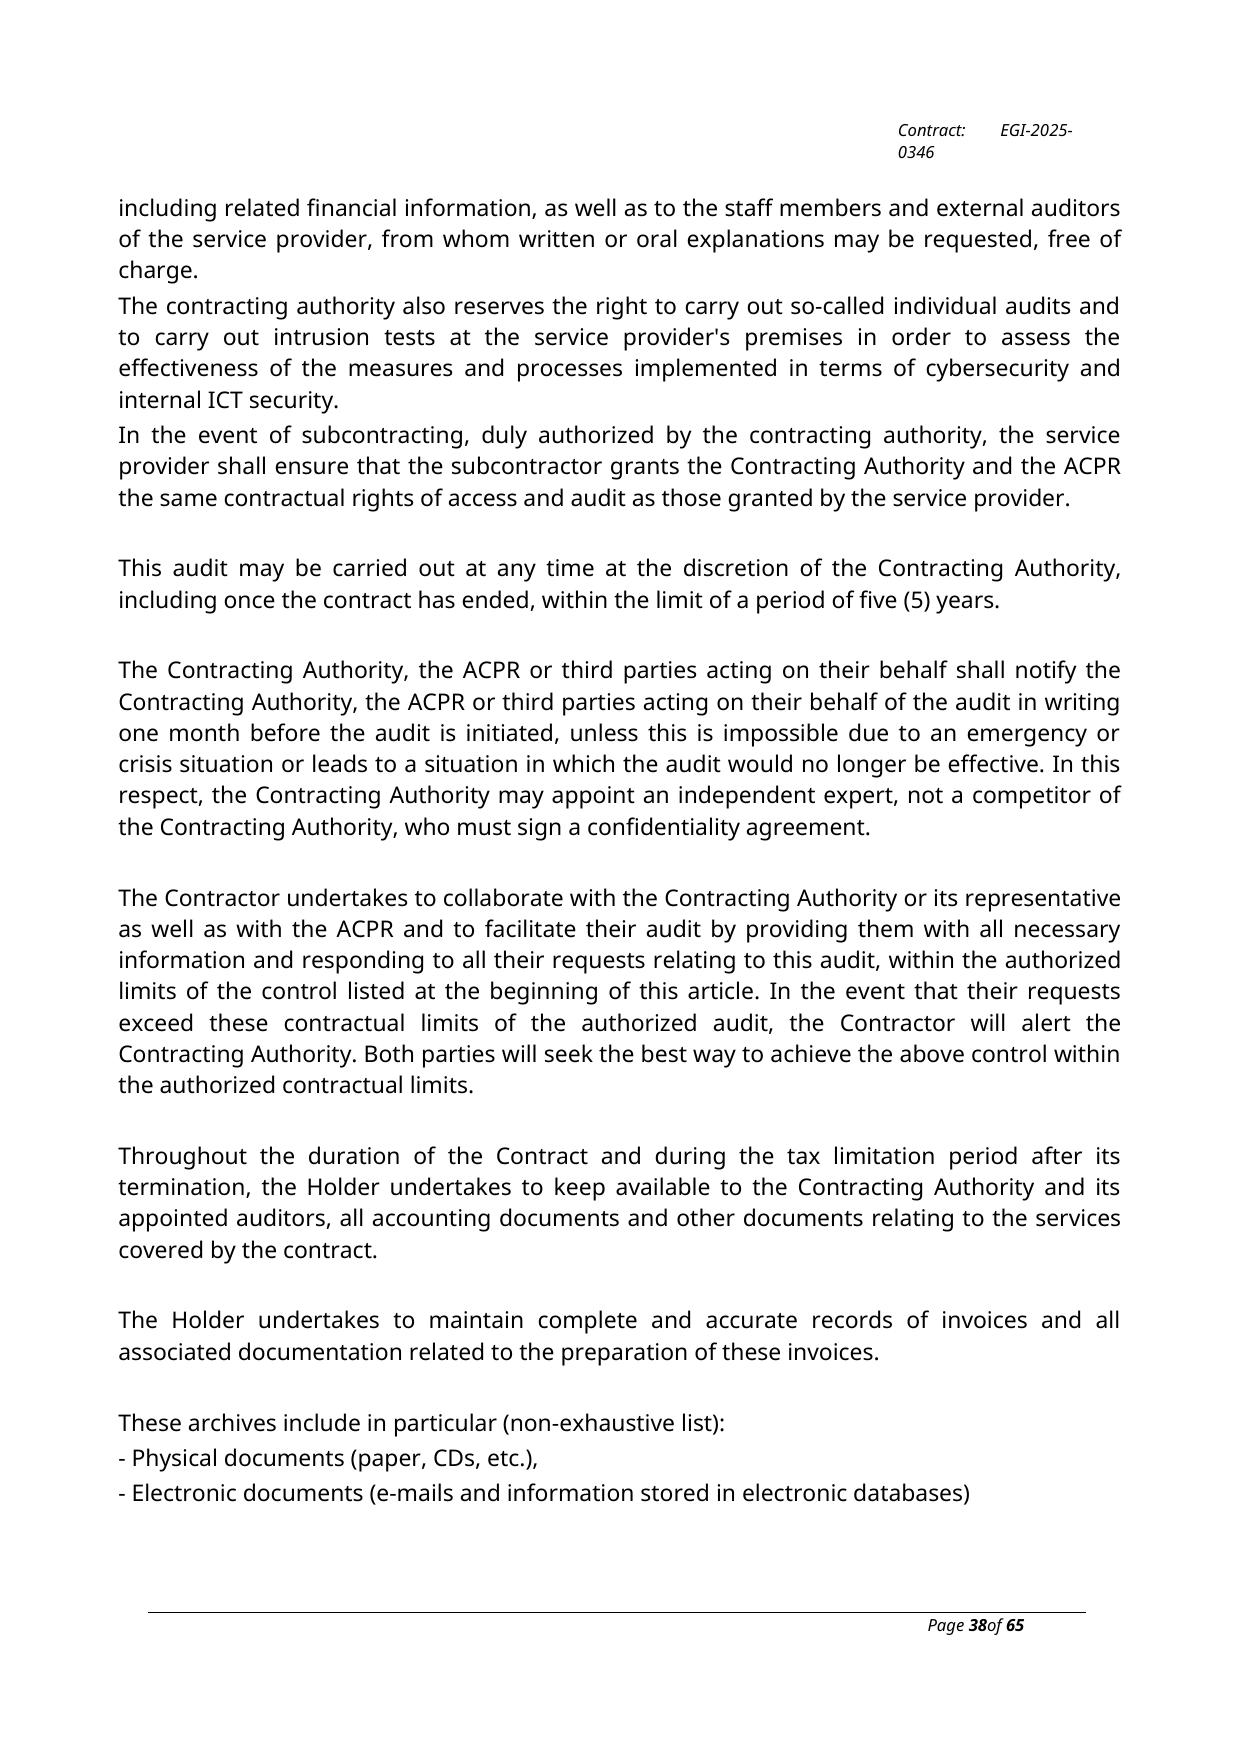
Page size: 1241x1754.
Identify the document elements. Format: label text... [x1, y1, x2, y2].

text Throughout the duration of the Contract and during the tax limitation period after its termination, the Holder undertakes to keep available to the Contracting Authority and its appointed auditors, all accounting documents and other documents relating to the services covered by the contract. [118, 1140, 1122, 1265]
text These archives include in particular (non-exhaustive list): [118, 1407, 1122, 1438]
text The Contractor undertakes to collaborate with the Contracting Authority or its representative as well as with the ACPR and to facilitate their audit by providing them with all necessary information and responding to all their requests relating to this audit, within the authorized limits of the control listed at the beginning of this article. In the event that their requests exceed these contractual limits of the authorized audit, the Contractor will alert the Contracting Authority. Both parties will seek the best way to achieve the above control within the authorized contractual limits. [118, 882, 1122, 1100]
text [118, 192, 1122, 286]
text - Physical documents (paper, CDs, etc.), [118, 1442, 1122, 1473]
text The Contracting Authority, the ACPR or third parties acting on their behalf shall notify the Contracting Authority, the ACPR or third parties acting on their behalf of the audit in writing one month before the audit is initiated, unless this is impossible due to an emergency or crisis situation or leads to a situation in which the audit would no longer be effective. In this respect, the Contracting Authority may appoint an independent expert, not a competitor of the Contracting Authority, who must sign a confidentiality agreement. [118, 654, 1122, 842]
text The contracting authority also reserves the right to carry out so-called individual audits and to carry out intrusion tests at the service provider's premises in order to assess the effectiveness of the measures and processes implemented in terms of cybersecurity and internal ICT security. [118, 290, 1122, 415]
text - Electronic documents (e-mails and information stored in electronic databases) [118, 1477, 1122, 1509]
text In the event of subcontracting, duly authorized by the contracting authority, the service provider shall ensure that the subcontractor grants the Contracting Authority and the ACPR the same contractual rights of access and audit as those granted by the service provider. [118, 419, 1122, 513]
text The Holder undertakes to maintain complete and accurate records of invoices and all associated documentation related to the preparation of these invoices. [118, 1304, 1122, 1367]
text This audit may be carried out at any time at the discretion of the Contracting Authority, including once the contract has ended, within the limit of a period of five (5) years. [118, 552, 1122, 615]
